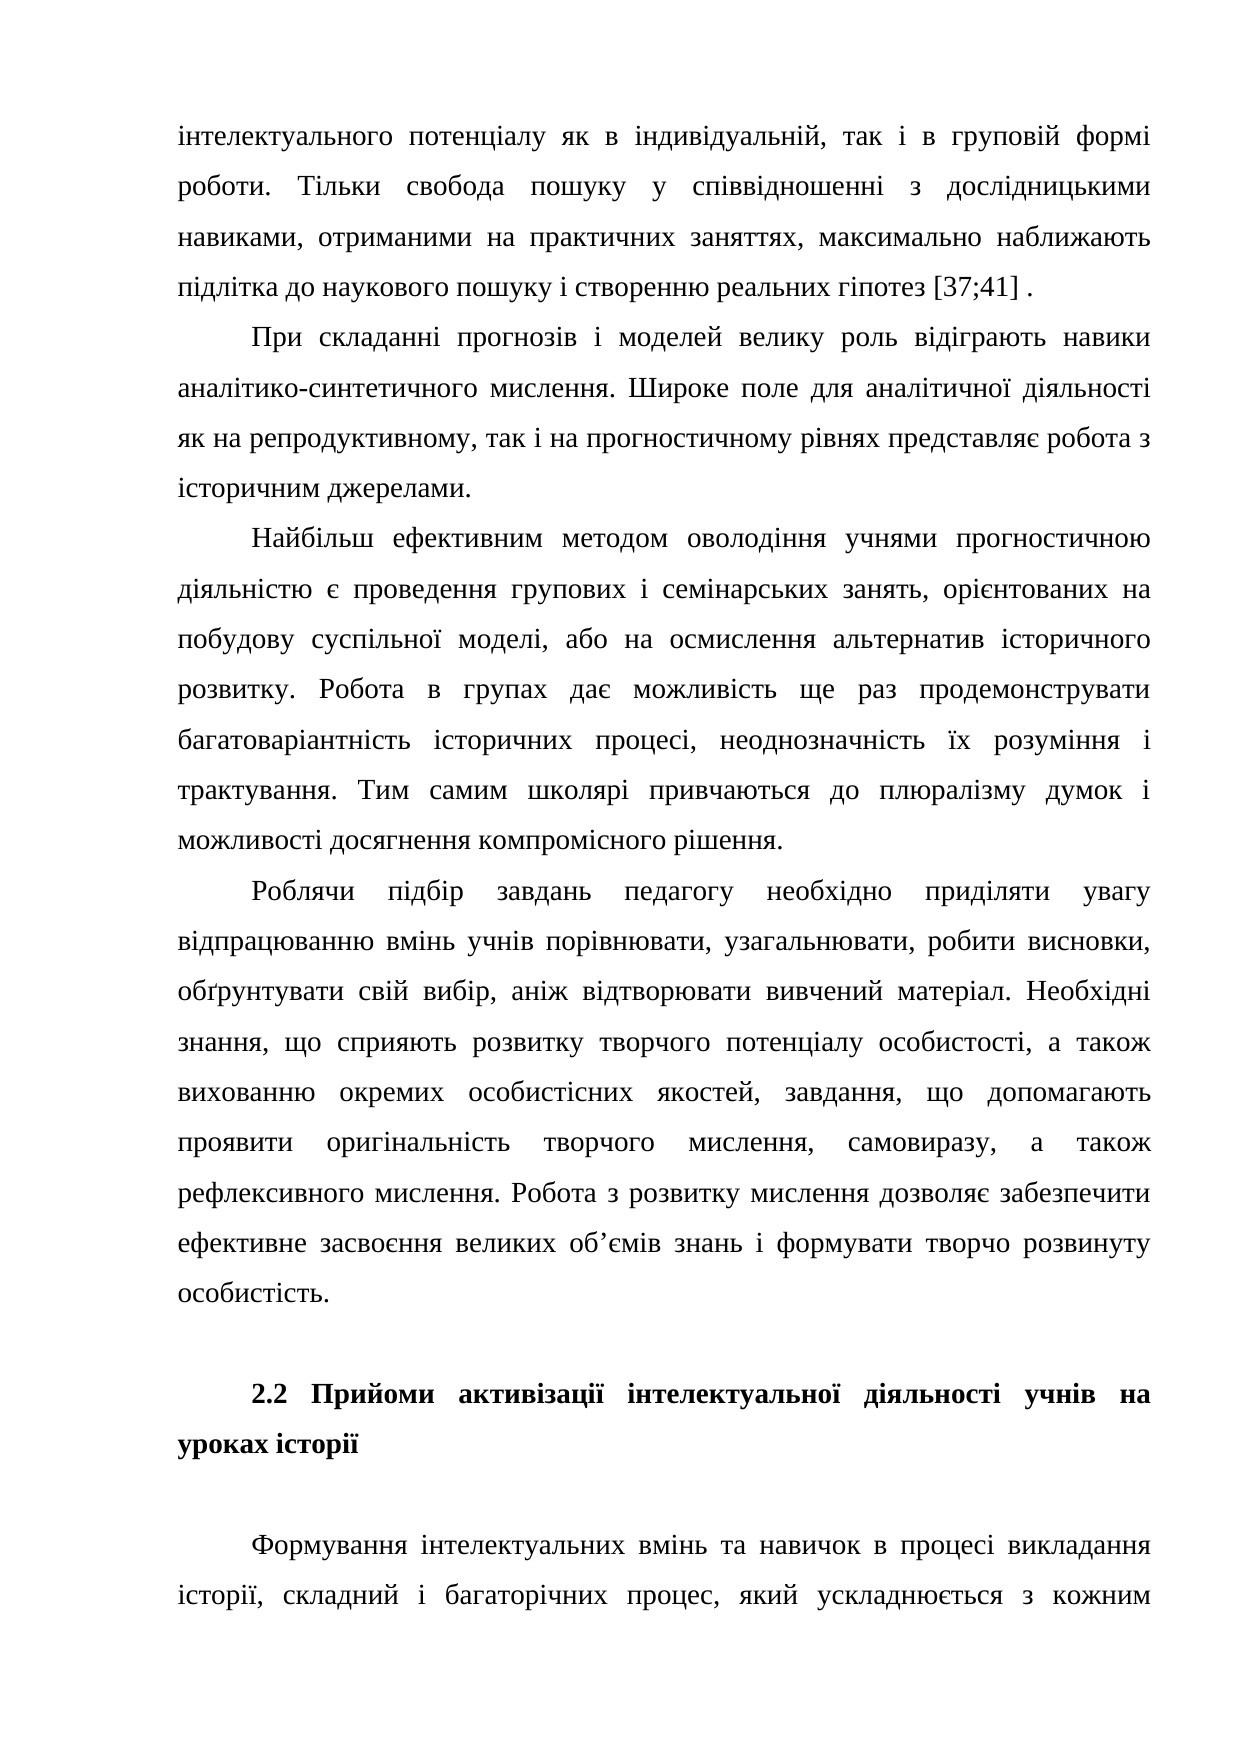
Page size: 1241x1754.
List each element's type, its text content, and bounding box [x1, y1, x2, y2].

text Роблячи підбір завдань педагогу необхідно приділяти увагу відпрацюванню вмінь учнів порівнювати, узагальнювати, робити висновки, обґрунтувати свій вибір, аніж відтворювати вивчений матеріал. Необхідні знання, що сприяють розвитку творчого потенціалу особистості, а також вихованню окремих особистісних якостей, завдання, що допомагають проявити оригінальність творчого мислення, самовиразу, а також рефлексивного мислення. Робота з розвитку мислення дозволяє забезпечити ефективне засвоєння великих об’ємів знань і формувати творчо розвинуту особистість. [177, 873, 1152, 1309]
text 2.2 Прийоми активізації інтелектуальної діяльності учнів на уроках історії [177, 1376, 1152, 1460]
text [177, 1527, 1152, 1611]
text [177, 118, 1152, 303]
text Найбільш ефективним методом оволодіння учнями прогностичною діяльністю є проведення групових і семінарських занять, орієнтованих на побудову суспільної моделі, або на осмислення альтернатив історичного розвитку. Робота в групах дає можливість ще раз продемонструвати багатоваріантність історичних процесі, неоднозначність їх розуміння і трактування. Тим самим школярі привчаються до плюралізму думок і можливості досягнення компромісного рішення. [177, 521, 1152, 856]
text При складанні прогнозів і моделей велику роль відіграють навики аналітико-синтетичного мислення. Широке поле для аналітичної діяльності як на репродуктивному, так і на прогностичному рівнях представляє робота з історичним джерелами. [177, 319, 1152, 504]
